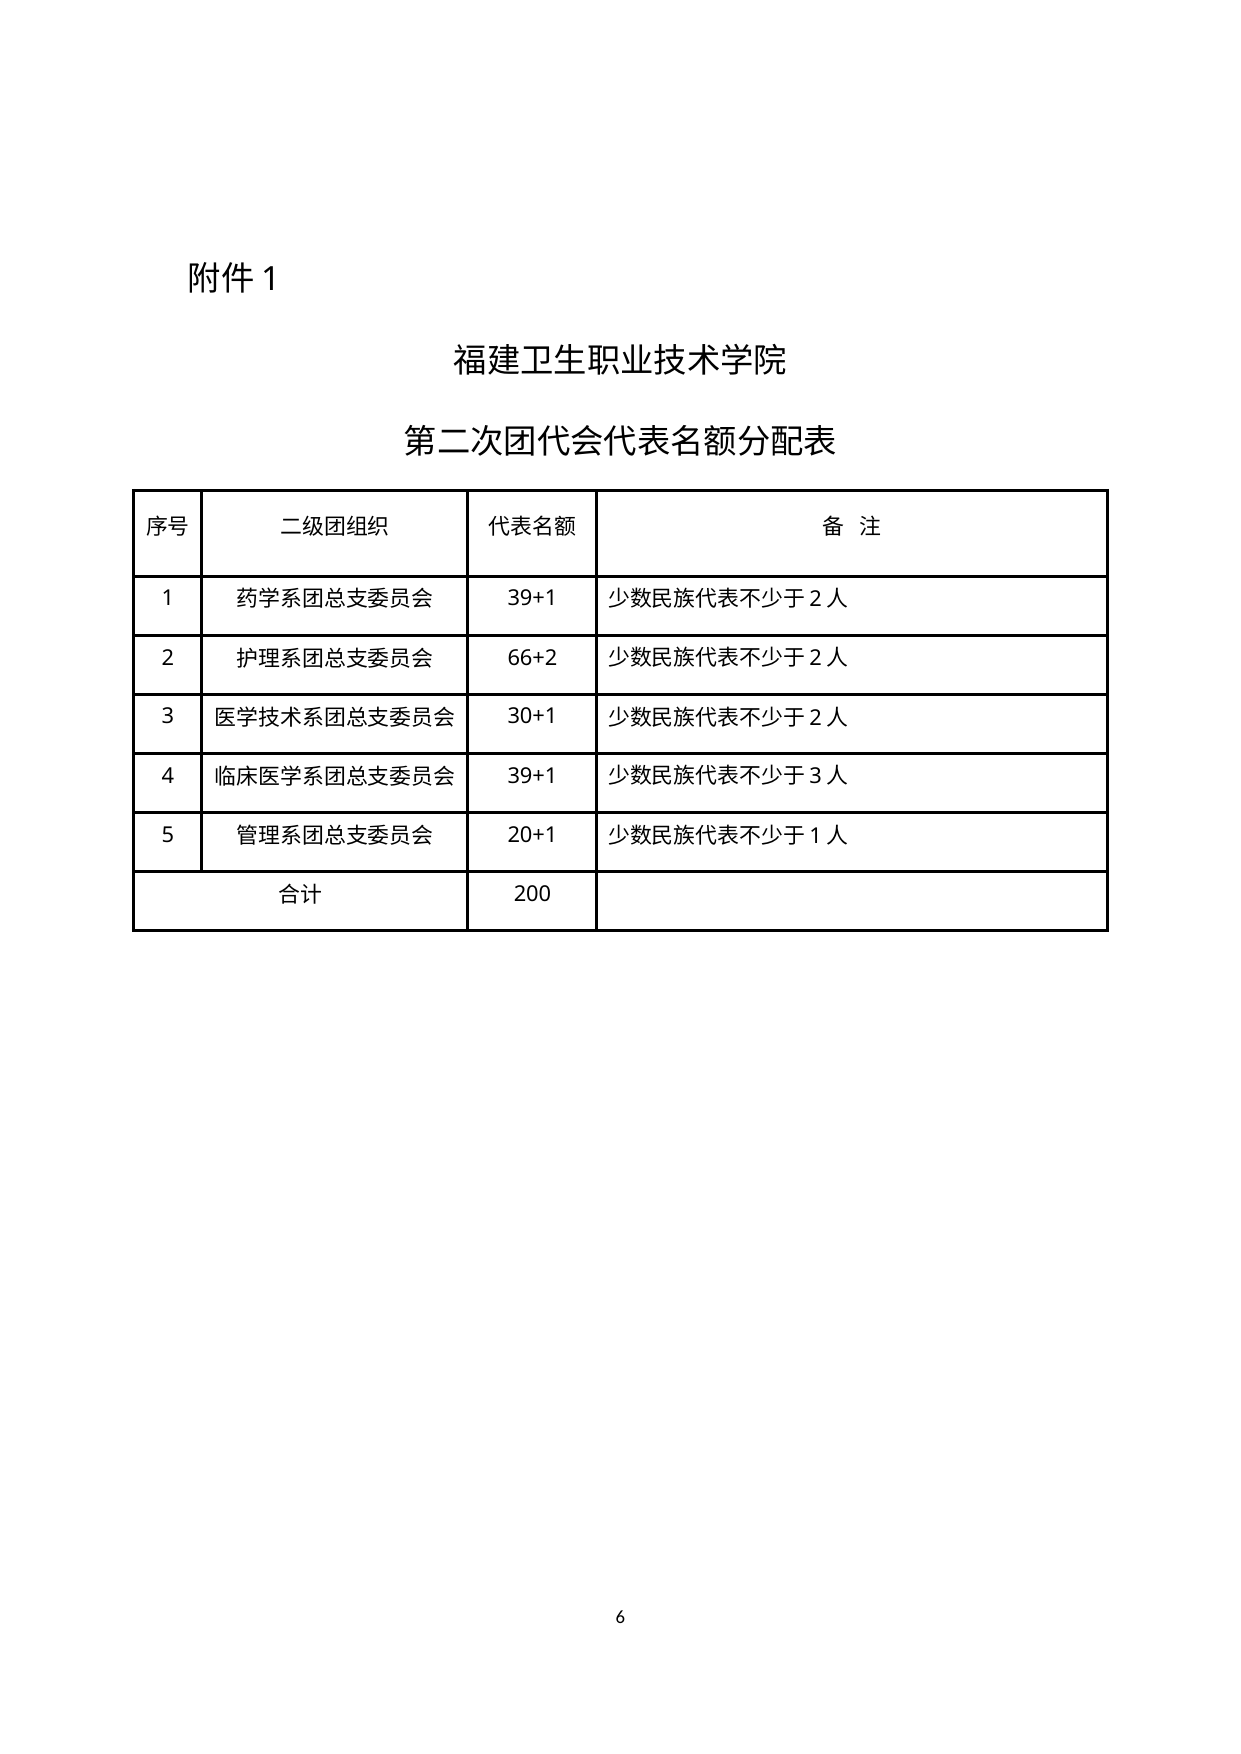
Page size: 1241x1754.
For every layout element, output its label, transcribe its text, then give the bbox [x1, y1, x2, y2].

table_cell 66+2 [469, 637, 595, 693]
table_cell 4 [135, 755, 200, 811]
table_cell 少数民族代表不少于2人 [598, 696, 1106, 752]
table_cell 少数民族代表不少于1人 [598, 814, 1106, 870]
table_cell 医学技术系团总支委员会 [203, 696, 466, 752]
table_cell 1 [135, 578, 200, 634]
table_cell 护理系团总支委员会 [203, 637, 466, 693]
table_cell 管理系团总支委员会 [203, 814, 466, 870]
table_cell 39+1 [469, 755, 595, 811]
table_cell 200 [469, 873, 595, 929]
table_cell 2 [135, 637, 200, 693]
table_header 二级团组织 [203, 492, 466, 574]
table_cell 合计 [135, 873, 466, 929]
table_cell 少数民族代表不少于3人 [598, 755, 1106, 811]
table_cell 少数民族代表不少于2人 [598, 637, 1106, 693]
text 福建卫生职业技术学院 [187, 325, 1053, 390]
table_cell 少数民族代表不少于2人 [598, 578, 1106, 634]
table_header 代表名额 [469, 492, 595, 574]
table_header 序号 [135, 492, 200, 574]
table_cell [598, 873, 1106, 929]
table_header 备 注 [598, 492, 1106, 574]
text 第二次团代会代表名额分配表 [187, 407, 1053, 472]
table_cell 药学系团总支委员会 [203, 578, 466, 634]
table_cell 20+1 [469, 814, 595, 870]
text 附件1 [187, 244, 1053, 309]
table_cell 临床医学系团总支委员会 [203, 755, 466, 811]
table_cell 5 [135, 814, 200, 870]
table_cell 39+1 [469, 578, 595, 634]
table_cell 3 [135, 696, 200, 752]
table_cell 30+1 [469, 696, 595, 752]
